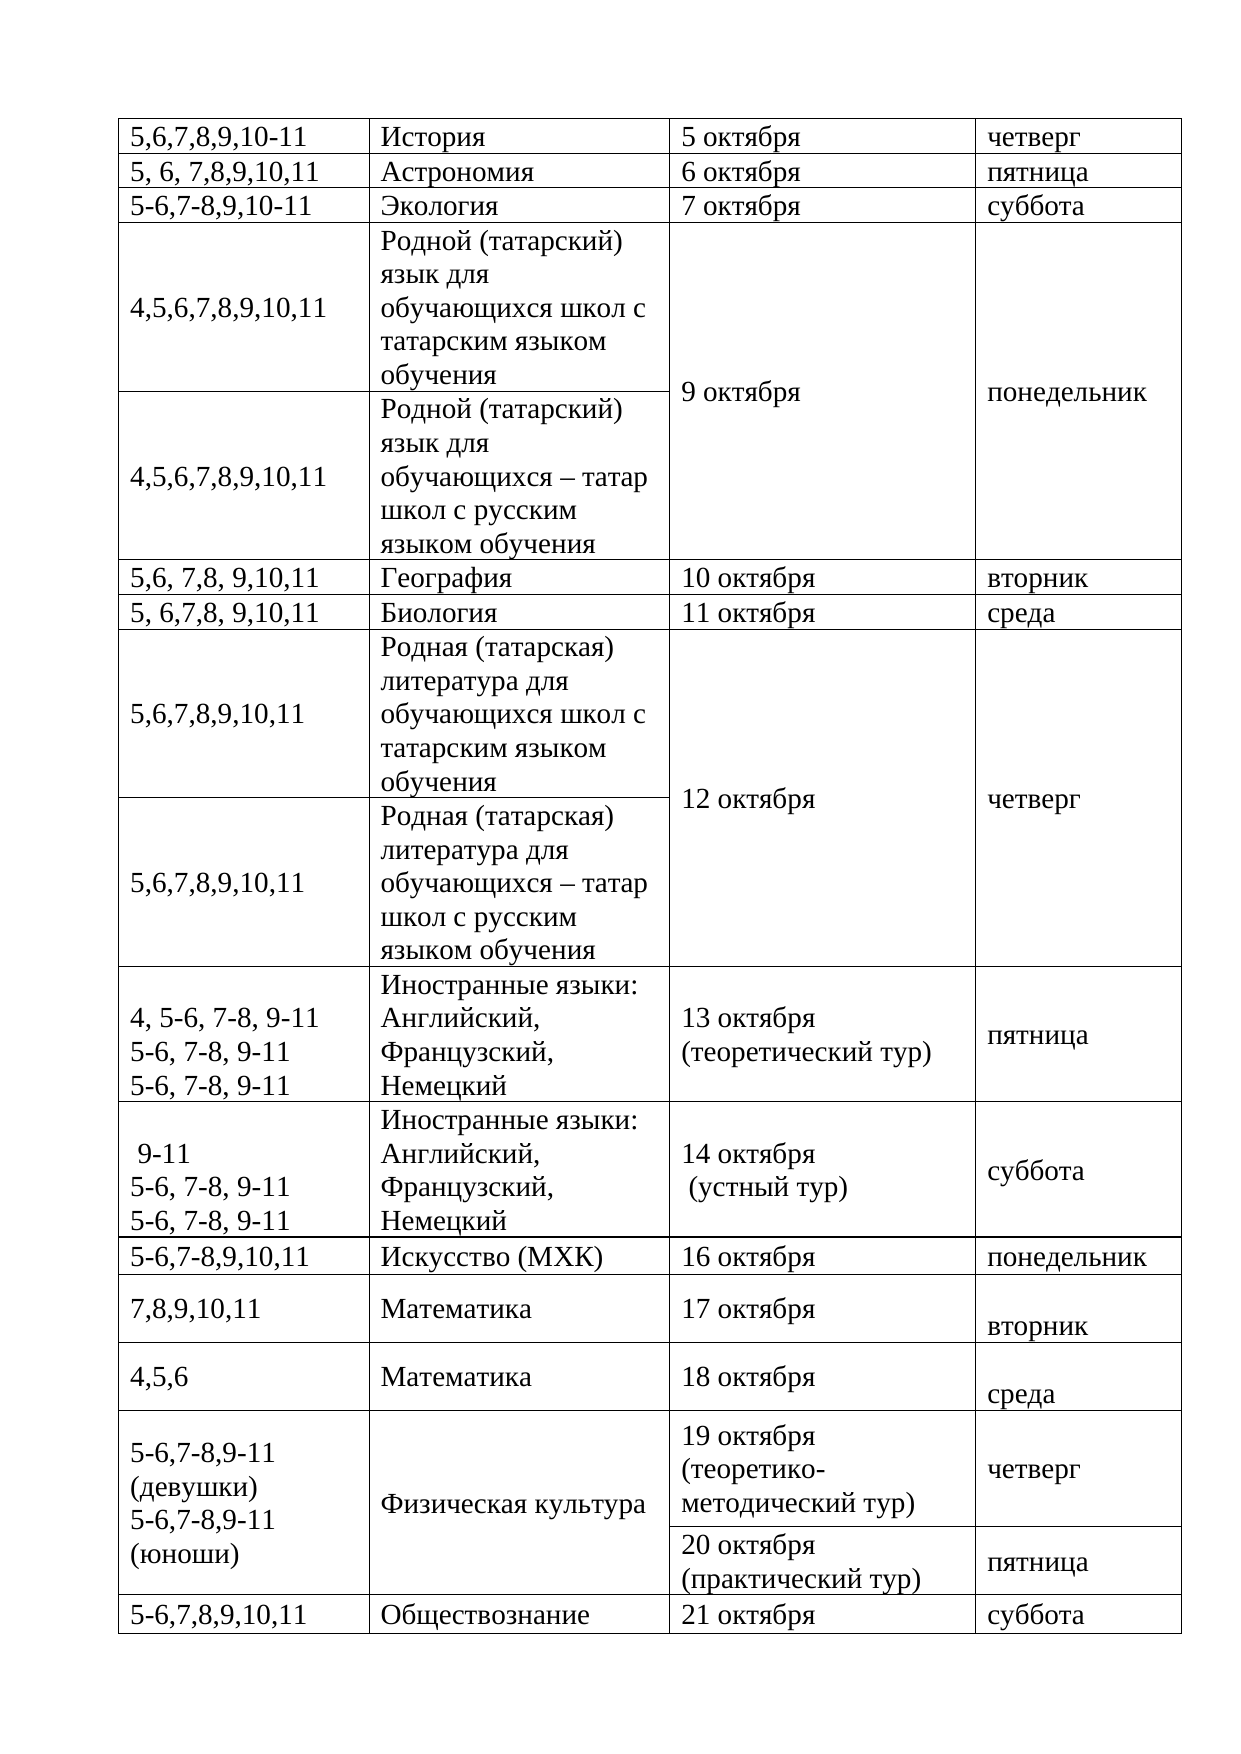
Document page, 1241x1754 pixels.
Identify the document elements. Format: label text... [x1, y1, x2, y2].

table_cell 5-6,7-8,9,10,11 [119, 1238, 369, 1273]
table_cell Обществознание [370, 1595, 669, 1632]
table_cell 11 октября [670, 595, 975, 628]
table_cell Иностранные языки: Английский, Французский, Немецкий [370, 1102, 669, 1236]
table_cell понедельник [976, 1238, 1181, 1273]
table_cell суббота [976, 188, 1181, 222]
table_cell 16 октября [670, 1238, 975, 1273]
table_cell четверг [976, 1411, 1181, 1526]
table_cell 13 октября (теоретический тур) [670, 967, 975, 1101]
table_cell 4,5,6,7,8,9,10,11 [119, 392, 369, 559]
table_cell Биология [370, 595, 669, 628]
table_cell Астрономия [370, 154, 669, 187]
table_cell История [370, 119, 669, 153]
table_cell 4,5,6 [119, 1343, 369, 1410]
table_cell 5 октября [670, 119, 975, 153]
table_cell Математика [370, 1275, 669, 1342]
table_cell 5-6,7-8,9-11 (девушки) 5-6,7-8,9-11 (юноши) [119, 1411, 369, 1594]
table_cell 9-11 5-6, 7-8, 9-11 5-6, 7-8, 9-11 [119, 1102, 369, 1236]
table_cell Иностранные языки: Английский, Французский, Немецкий [370, 967, 669, 1101]
table_cell пятница [976, 154, 1181, 187]
table_cell 5, 6, 7,8,9,10,11 [119, 154, 369, 187]
table_cell 4, 5-6, 7-8, 9-11 5-6, 7-8, 9-11 5-6, 7-8, 9-11 [119, 967, 369, 1101]
table_cell 4,5,6,7,8,9,10,11 [119, 223, 369, 391]
table_cell 5-6,7-8,9,10-11 [119, 188, 369, 222]
table_cell 18 октября [670, 1343, 975, 1410]
table_cell 7,8,9,10,11 [119, 1275, 369, 1342]
table_cell 9 октября [670, 223, 975, 559]
table_cell 12 октября [670, 630, 975, 966]
table_cell вторник [976, 560, 1181, 594]
table_cell суббота [976, 1102, 1181, 1236]
table_cell суббота [976, 1595, 1181, 1632]
table_cell Математика [370, 1343, 669, 1410]
table_cell 5,6,7,8,9,10,11 [119, 630, 369, 797]
table_cell вторник [976, 1275, 1181, 1342]
table_cell Физическая культура [370, 1411, 669, 1594]
table_cell четверг [976, 119, 1181, 153]
table_cell четверг [976, 630, 1181, 966]
table_cell Родная (татарская) литература для обучающихся школ с татарским языком обучения [370, 630, 669, 797]
table_cell среда [976, 1343, 1181, 1410]
table_cell 10 октября [670, 560, 975, 594]
table_cell 5, 6,7,8, 9,10,11 [119, 595, 369, 628]
table_cell 14 октября (устный тур) [670, 1102, 975, 1236]
table_cell 19 октября (теоретико-методический тур) [670, 1411, 975, 1526]
table_cell 6 октября [670, 154, 975, 187]
table_cell 20 октября (практический тур) [670, 1527, 975, 1594]
table_cell 5,6,7,8,9,10,11 [119, 798, 369, 966]
table_cell среда [976, 595, 1181, 628]
table_cell 5,6,7,8,9,10-11 [119, 119, 369, 153]
table_cell География [370, 560, 669, 594]
table_cell 17 октября [670, 1275, 975, 1342]
table_cell Родной (татарский) язык для обучающихся – татар школ с русским языком обучения [370, 392, 669, 559]
table_cell Родная (татарская) литература для обучающихся – татар школ с русским языком обучения [370, 798, 669, 966]
table_cell 21 октября [670, 1595, 975, 1632]
table_cell Искусство (МХК) [370, 1238, 669, 1273]
table_cell Экология [370, 188, 669, 222]
table_cell 5-6,7,8,9,10,11 [119, 1595, 369, 1632]
table_cell 7 октября [670, 188, 975, 222]
table_cell пятница [976, 1527, 1181, 1594]
table_cell Родной (татарский) язык для обучающихся школ с татарским языком обучения [370, 223, 669, 391]
table_cell понедельник [976, 223, 1181, 559]
table_cell пятница [976, 967, 1181, 1101]
table_cell 5,6, 7,8, 9,10,11 [119, 560, 369, 594]
